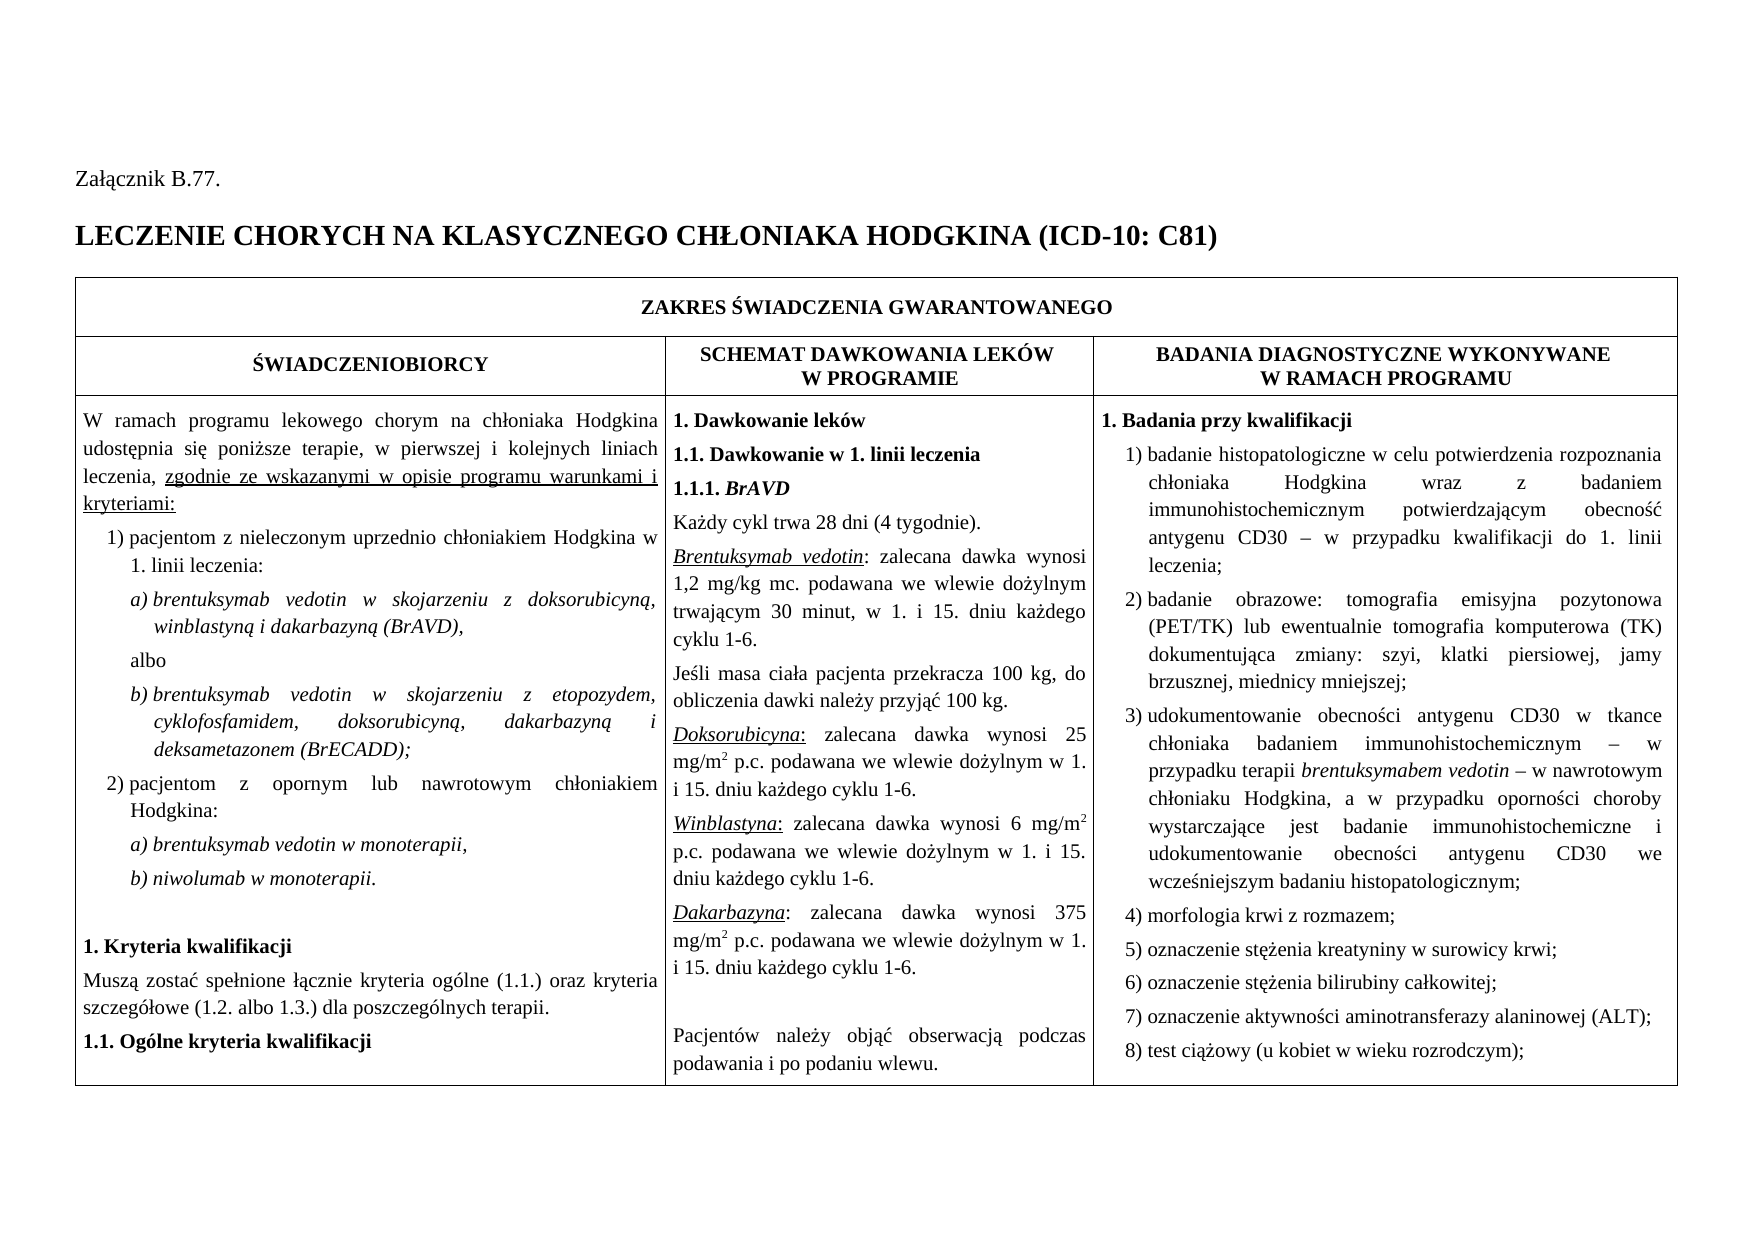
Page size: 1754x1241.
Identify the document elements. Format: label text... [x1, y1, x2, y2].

text Załącznik B.77. [75, 165, 1679, 192]
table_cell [1094, 396, 1677, 1085]
text LECZENIE CHORYCH NA KLASYCZNEGO CHŁONIAKA HODGKINA (ICD-10: C81) [75, 218, 1679, 252]
table_cell SCHEMAT DAWKOWANIA LEKÓW W PROGRAMIE [666, 337, 1093, 395]
table_cell ŚWIADCZENIOBIORCY [76, 337, 665, 395]
table_header ZAKRES ŚWIADCZENIA GWARANTOWANEGO [76, 278, 1677, 336]
table_cell BADANIA DIAGNOSTYCZNE WYKONYWANE W RAMACH PROGRAMU [1094, 337, 1677, 395]
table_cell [76, 396, 665, 1085]
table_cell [666, 396, 1093, 1085]
